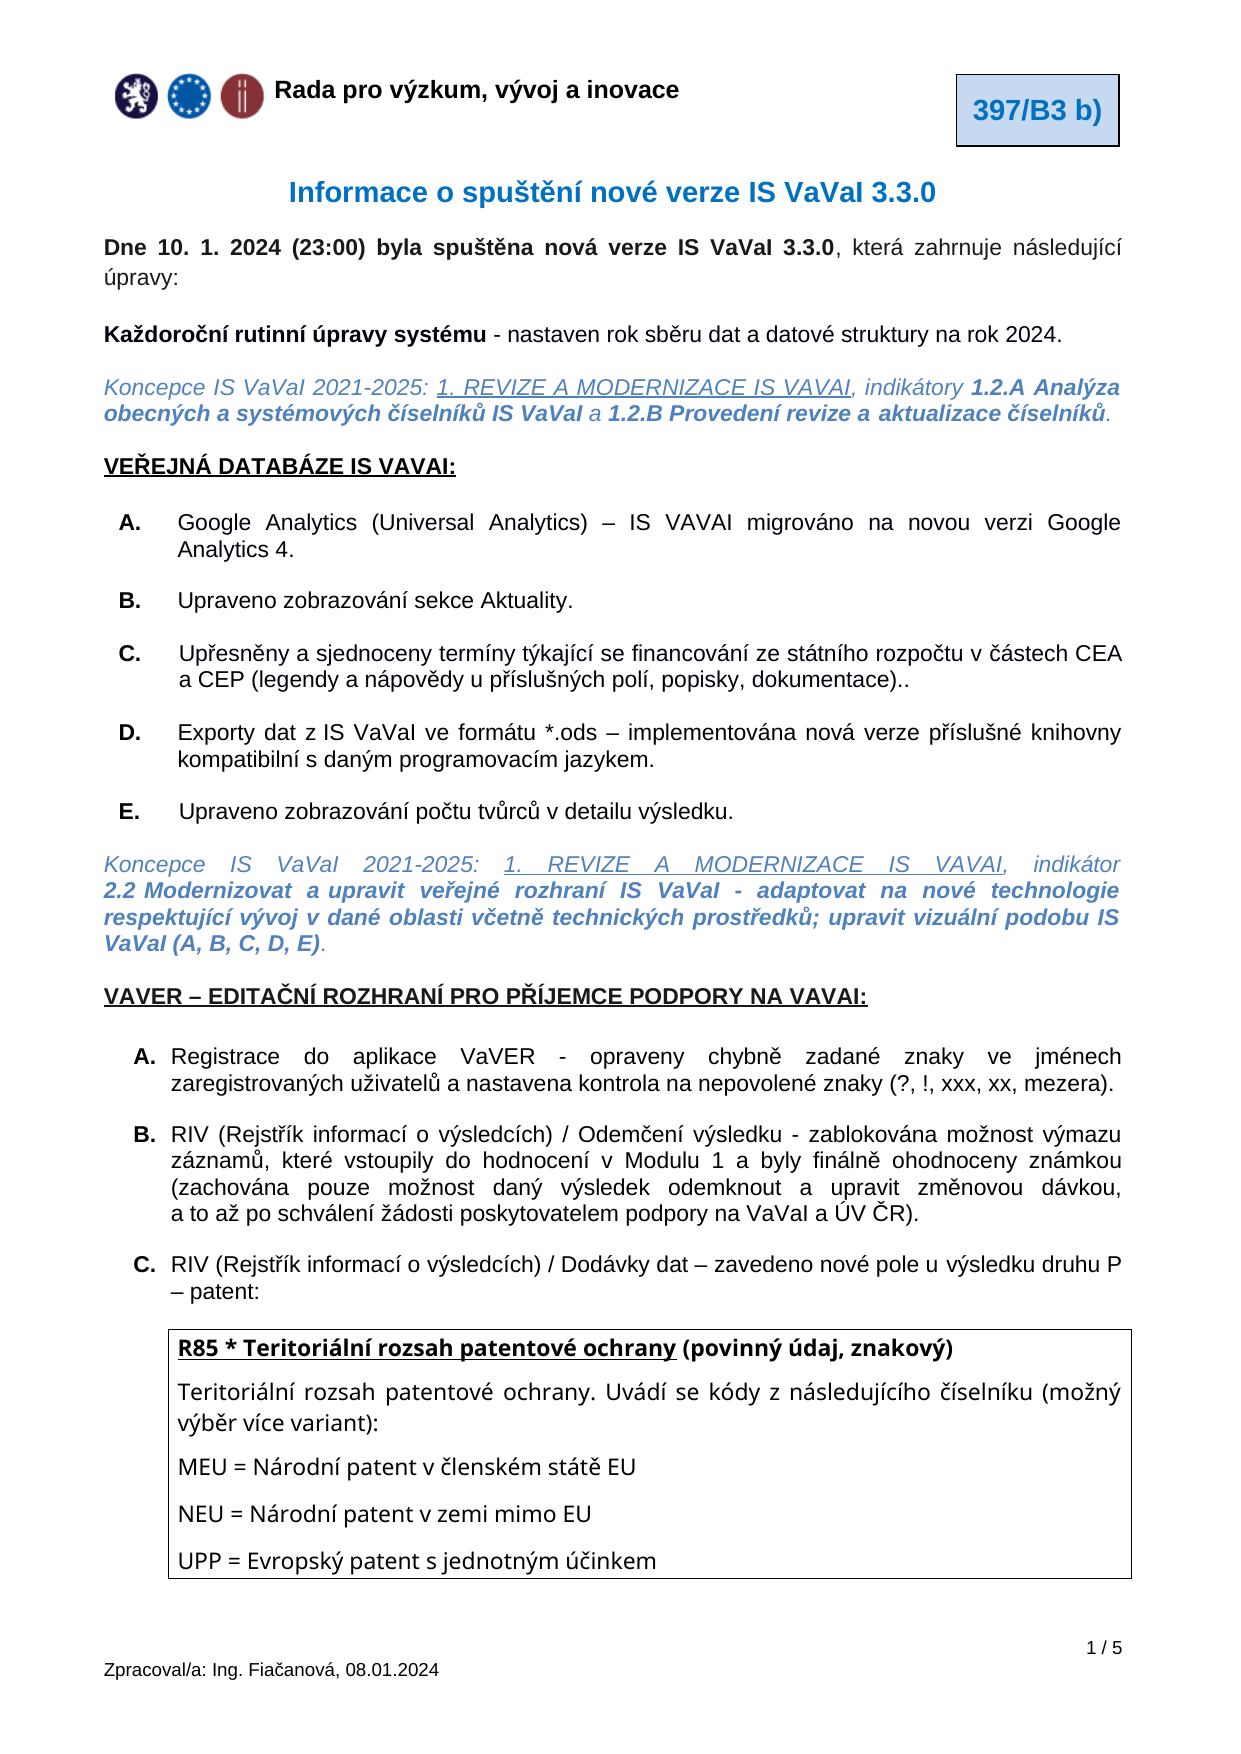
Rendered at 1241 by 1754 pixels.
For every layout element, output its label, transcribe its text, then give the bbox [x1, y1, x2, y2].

text NEU = Národní patent v zemi mimo EU [169, 1494, 1131, 1529]
list Upraveno zobrazování počtu tvůrců v detailu výsledku. [118, 798, 1122, 824]
picture [114, 73, 265, 120]
text R85 * Teritoriální rozsah patentové ochrany (povinný údaj, znakový) [169, 1330, 1131, 1363]
list RIV (Rejstřík informací o výsledcích) / Odemčení výsledku - zablokována možnost výmazu záznamů, které vstoupily do hodnocení v Modulu 1 a byly finálně ohodnoceny známkou (zachována pouze možnost daný výsledek odemknout a upravit změnovou dávkou, a to až po schválení žádosti poskytovatelem podpory na VaVaI a ÚV ČR). [133, 1121, 1122, 1226]
list Exporty dat z IS VaVaI ve formátu *.ods – implementována nová verze příslušné knihovny kompatibilní s daným programovacím jazykem. [118, 719, 1122, 772]
list Registrace do aplikace VaVER - opraveny chybně zadané znaky ve jménech zaregistrovaných uživatelů a nastavena kontrola na nepovolené znaky (?, !, xxx, xx, mezera). [133, 1043, 1122, 1096]
text Dne 10. 1. 2024 (23:00) byla spuštěna nová verze IS VaVaI 3.3.0, která zahrnuje následující úpravy: [103, 234, 1122, 291]
list RIV (Rejstřík informací o výsledcích) / Dodávky dat – zavedeno nové pole u výsledku druhu P – patent: [133, 1251, 1122, 1304]
list Google Analytics (Universal Analytics) – IS VAVAI migrováno na novou verzi Google Analytics 4. [118, 509, 1122, 562]
text VEŘEJNÁ DATABÁZE IS VAVAI: [103, 453, 1122, 479]
text Koncepce IS VaVaI 2021-2025: 1. REVIZE A MODERNIZACE IS VAVAI, indikátor 2.2 Modernizovat a upravit veřejné rozhraní IS VaVaI - adaptovat na nové technologie respektující vývoj v dané oblasti včetně technických prostředků; upravit vizuální podobu IS VaVaI (A, B, C, D, E). [103, 851, 1122, 956]
list Upraveno zobrazování sekce Aktuality. [118, 587, 1122, 614]
text Informace o spuštění nové verze IS VaVaI 3.3.0 [103, 176, 1122, 209]
list Upřesněny a sjednoceny termíny týkající se financování ze státního rozpočtu v částech CEA a CEP (legendy a nápovědy u příslušných polí, popisky, dokumentace).. [118, 640, 1122, 693]
text Každoroční rutinní úpravy systému - nastaven rok sběru dat a datové struktury na rok 2024. [103, 321, 1122, 347]
text UPP = Evropský patent s jednotným účinkem [169, 1541, 1131, 1578]
text Teritoriální rozsah patentové ochrany. Uvádí se kódy z následujícího číselníku (možný výběr více variant): [169, 1373, 1131, 1438]
text Koncepce IS VaVaI 2021-2025: 1. REVIZE A MODERNIZACE IS VAVAI, indikátory 1.2.A Analýza obecných a systémových číselníků IS VaVaI a 1.2.B Provedení revize a aktualizace číselníků. [103, 373, 1122, 426]
text VaVER – editační rozhraní pro příjemce podpory na VaVaI: [103, 983, 1122, 1009]
text MEU = Národní patent v členském státě EU [169, 1448, 1131, 1482]
